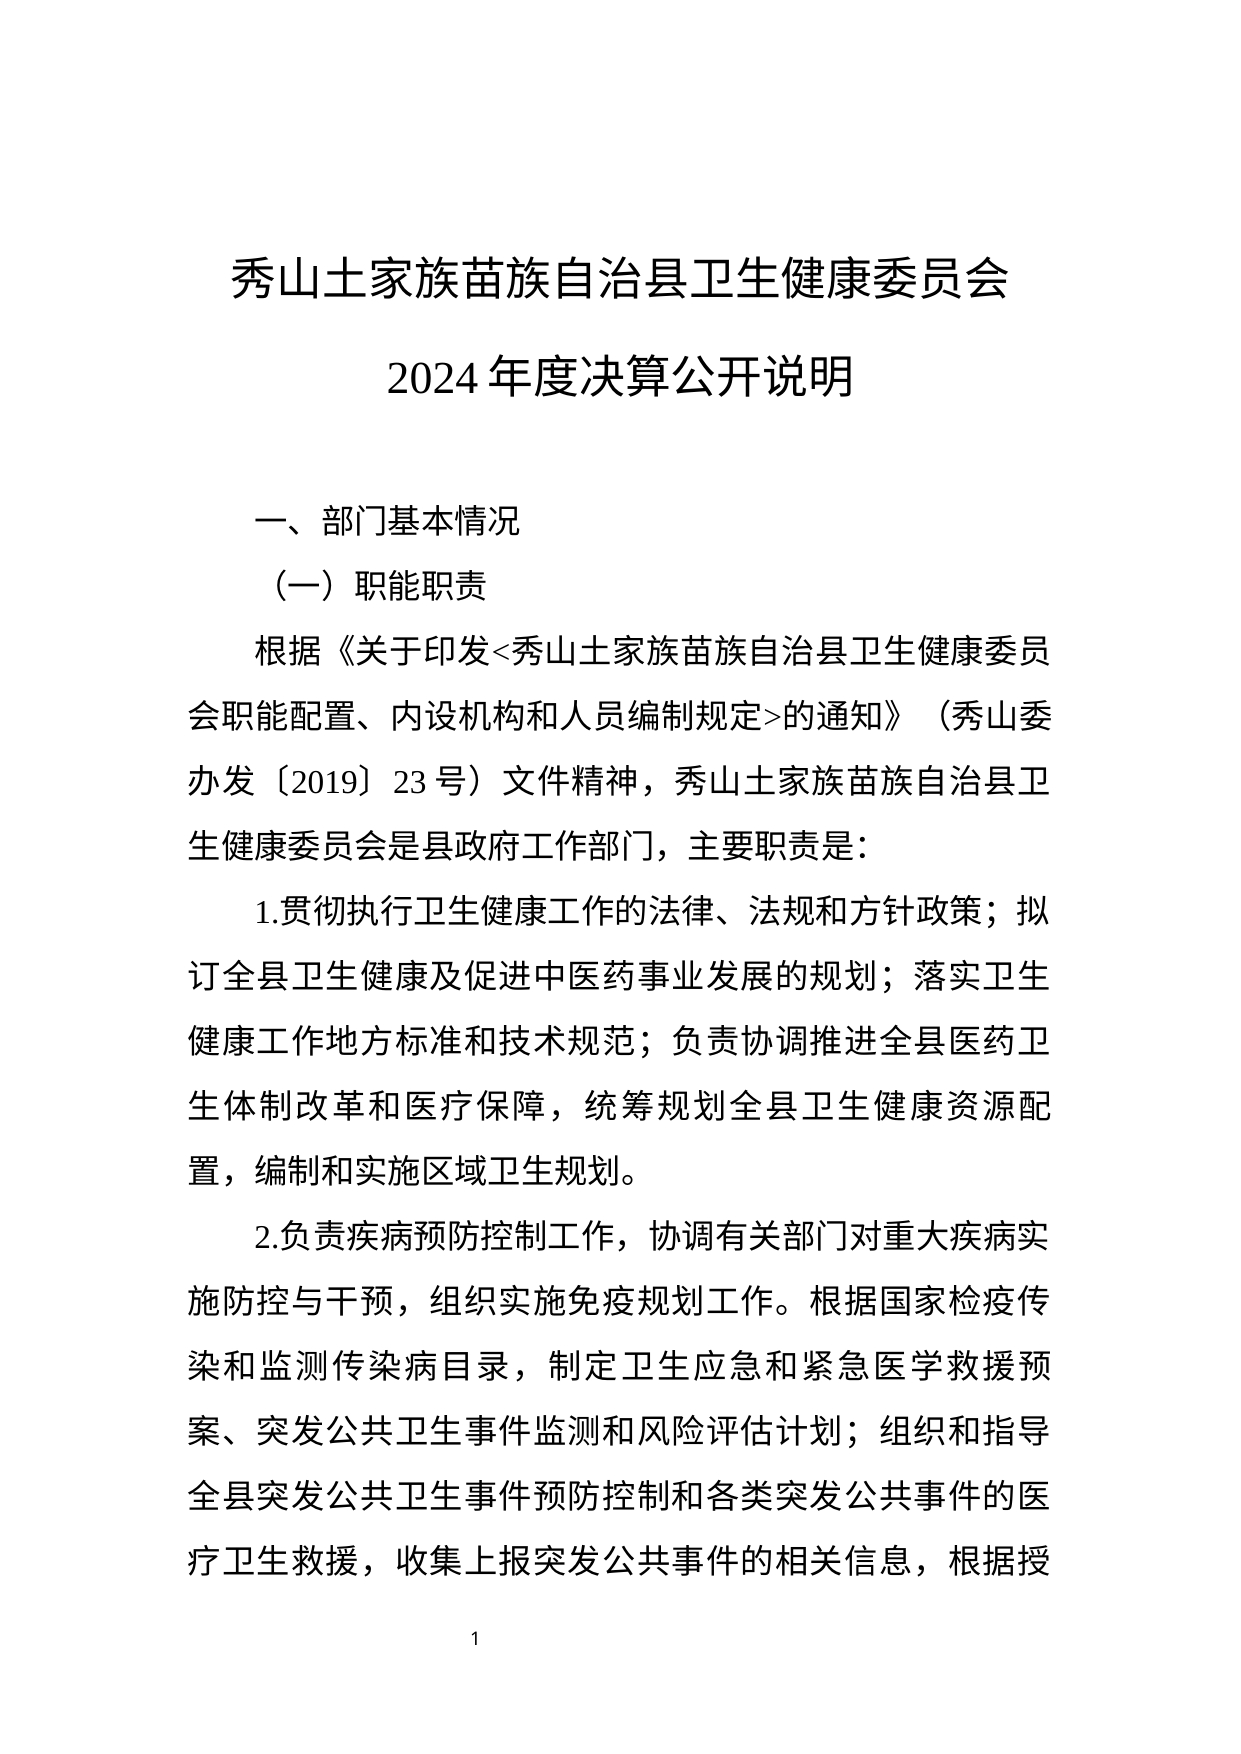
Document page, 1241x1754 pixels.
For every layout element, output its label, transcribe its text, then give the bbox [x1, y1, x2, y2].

text 一、部门基本情况 [187, 487, 1053, 552]
text 2024年度决算公开说明 [187, 324, 1053, 422]
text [187, 1202, 1053, 1592]
text （一）职能职责 [187, 552, 1053, 617]
text 根据《关于印发<秀山土家族苗族自治县卫生健康委员会职能配置、内设机构和人员编制规定>的通知》（秀山委办发〔2019〕23号）文件精神，秀山土家族苗族自治县卫生健康委员会是县政府工作部门，主要职责是： [187, 617, 1053, 877]
text 秀山土家族苗族自治县卫生健康委员会 [187, 227, 1053, 324]
text 1.贯彻执行卫生健康工作的法律、法规和方针政策；拟订全县卫生健康及促进中医药事业发展的规划；落实卫生健康工作地方标准和技术规范；负责协调推进全县医药卫生体制改革和医疗保障，统筹规划全县卫生健康资源配置，编制和实施区域卫生规划。 [187, 877, 1053, 1202]
